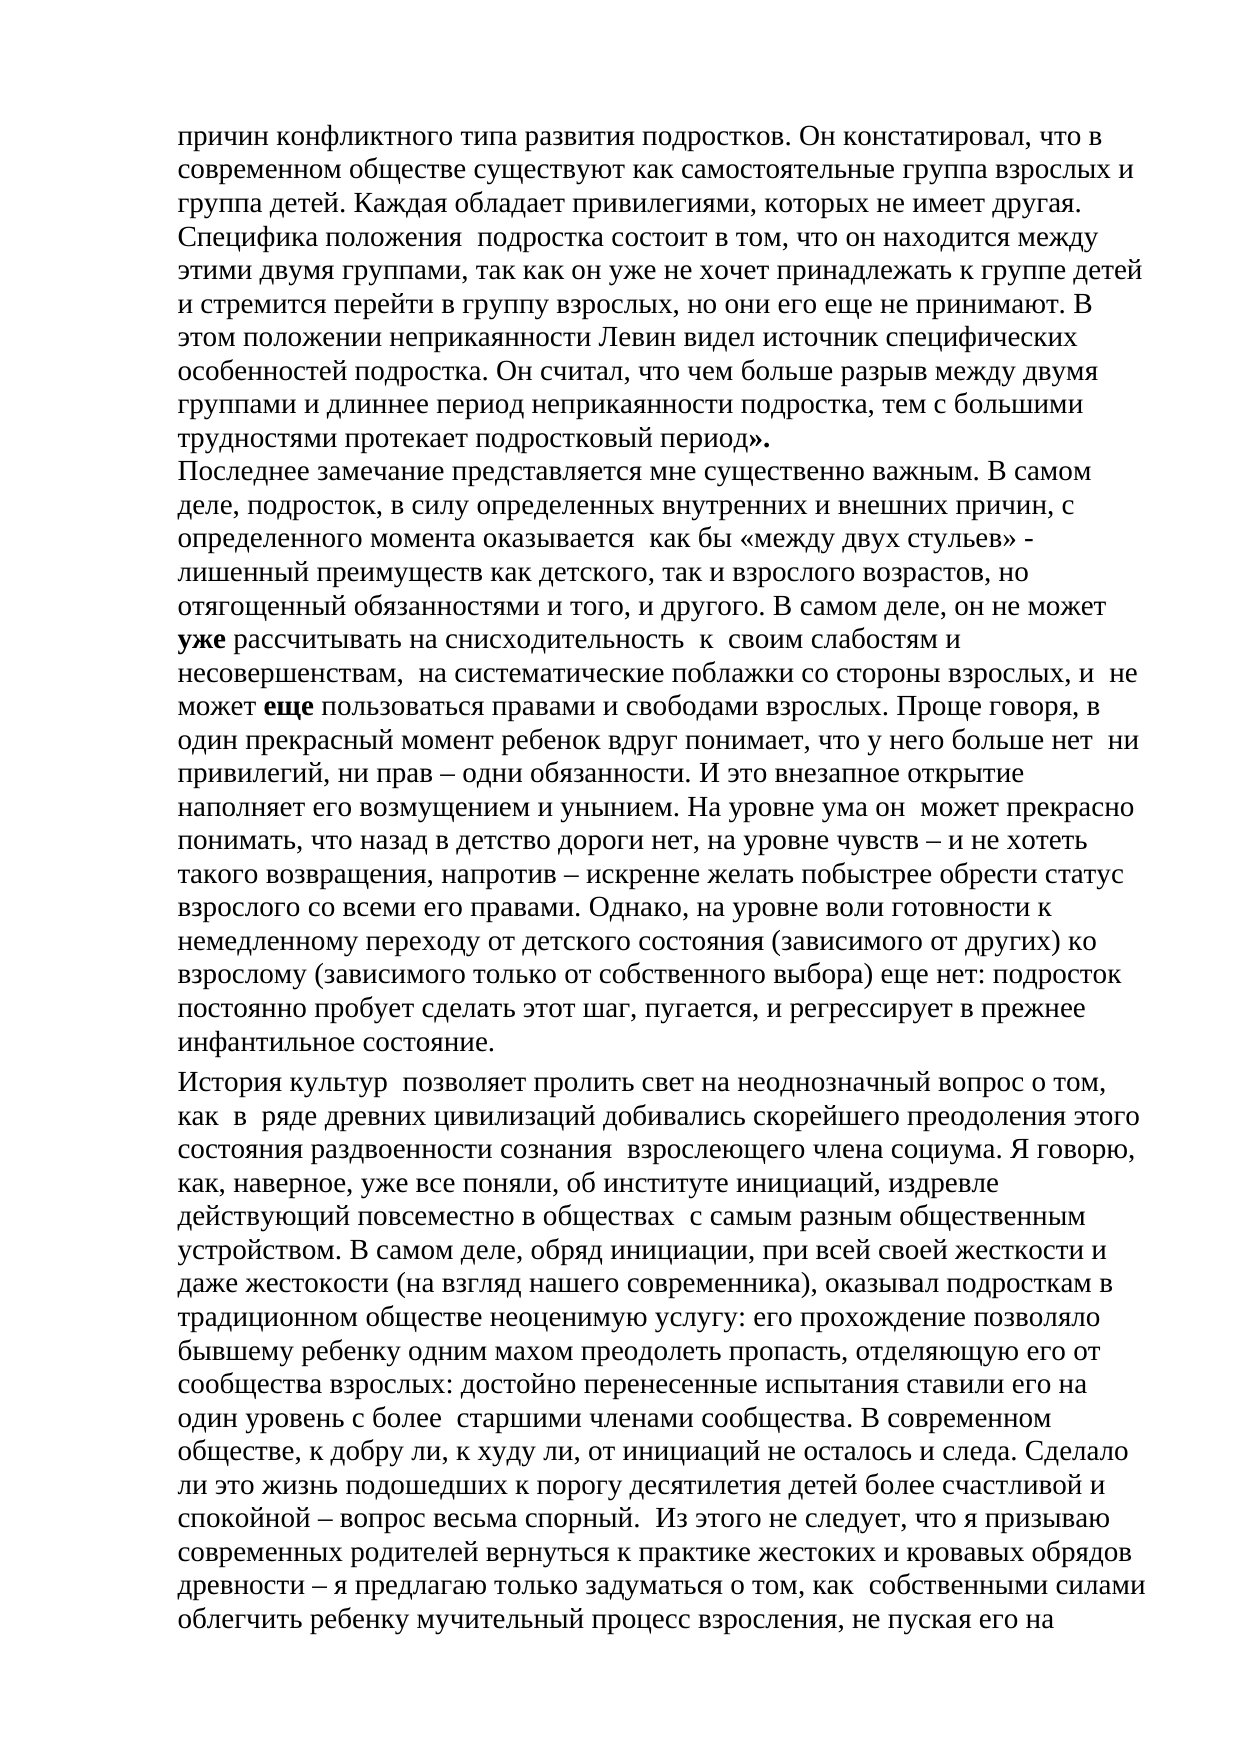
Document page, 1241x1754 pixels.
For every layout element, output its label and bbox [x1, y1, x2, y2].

text [177, 1064, 1152, 1634]
text [177, 118, 1152, 1057]
